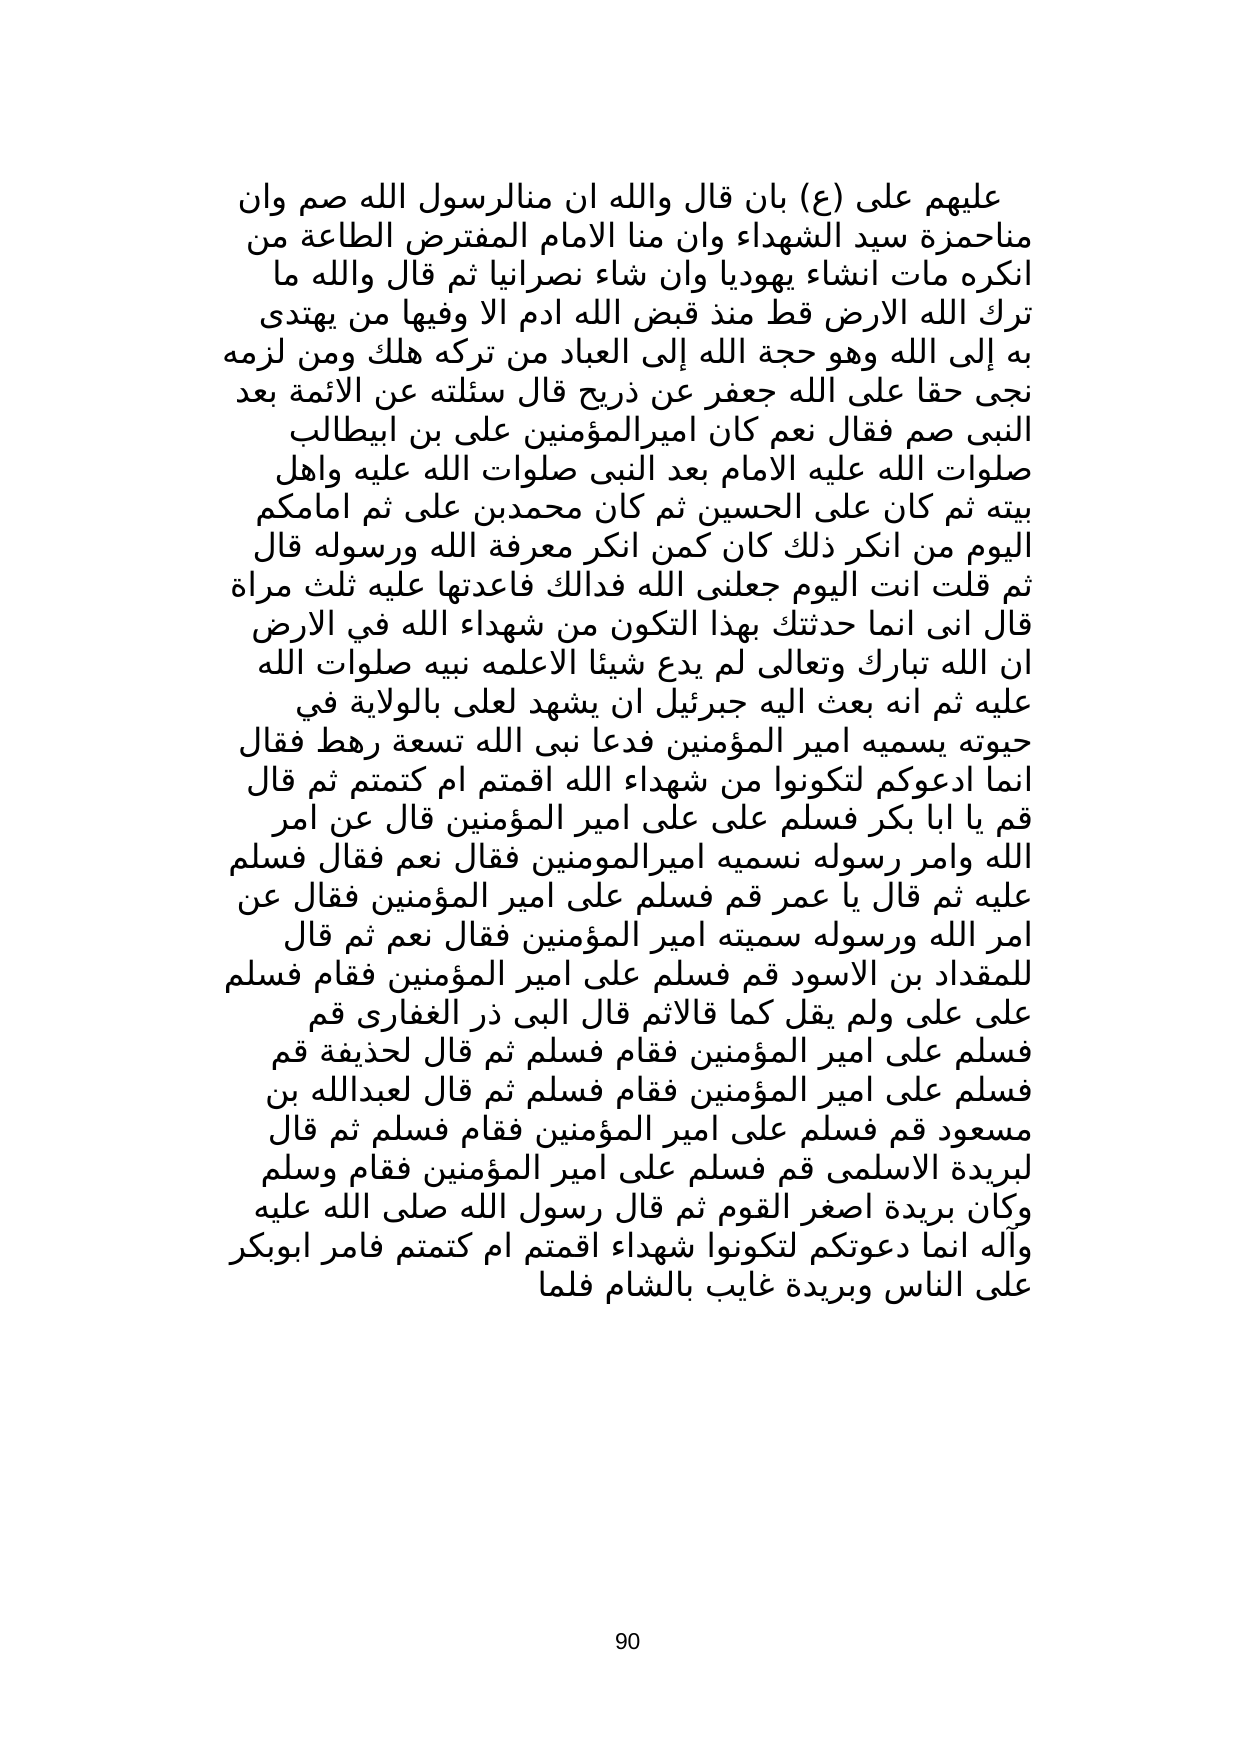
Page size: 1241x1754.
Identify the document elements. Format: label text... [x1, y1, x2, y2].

text عليهم على (ع) بان قال والله ان منالرسول الله صم وان مناحمزة سيد الشهداء وان منا الامام المفترض الطاعة من انكره مات انشاء يهوديا وان شاء نصرانيا ثم قال والله ما ترك الله الارض قط منذ قبض الله ادم الا وفيها من يهتدى به إلى الله وهو حجة الله إلى العباد من تركه هلك ومن لزمه نجى حقا على الله جعفر عن ذريح قال سئلته عن الائمة بعد النبى صم فقال نعم كان اميرالمؤمنين على بن ابيطالب صلوات الله عليه الامام بعد النبى صلوات الله عليه واهل بيته ثم كان على الحسين ثم كان محمدبن على ثم امامكم اليوم من انكر ذلك كان كمن انكر معرفة الله ورسوله قال ثم قلت انت اليوم جعلنى الله فدالك فاعدتها عليه ثلث مراة قال انى انما حدثتك بهذا التكون من شهداء الله في الارض ان الله تبارك وتعالى لم يدع شيئا الاعلمه نبيه صلوات الله عليه ثم انه بعث اليه جبرئيل ان يشهد لعلى بالولاية في حيوته يسميه امير المؤمنين فدعا نبى الله تسعة رهط فقال انما ادعوكم لتكونوا من شهداء الله اقمتم ام كتمتم ثم قال قم يا ابا بكر فسلم على على امير المؤمنين قال عن امر الله وامر رسوله نسميه اميرالمومنين فقال نعم فقال فسلم عليه ثم قال يا عمر قم فسلم على امير المؤمنين فقال عن امر الله ورسوله سميته امير المؤمنين فقال نعم ثم قال للمقداد بن الاسود قم فسلم على امير المؤمنين فقام فسلم على على ولم يقل كما قالاثم قال البى ذر الغفارى قم فسلم على امير المؤمنين فقام فسلم ثم قال لحذيفة قم فسلم على امير المؤمنين فقام فسلم ثم قال لعبدالله بن مسعود قم فسلم على امير المؤمنين فقام فسلم ثم قال لبريدة الاسلمى قم فسلم على امير المؤمنين فقام وسلم وكان بريدة اصغر القوم ثم قال رسول الله صلى الله عليه وآله انما دعوتكم لتكونوا شهداء اقمتم ام كتمتم فامر ابوبكر على الناس وبريدة غايب بالشام فلما [222, 177, 1033, 1304]
